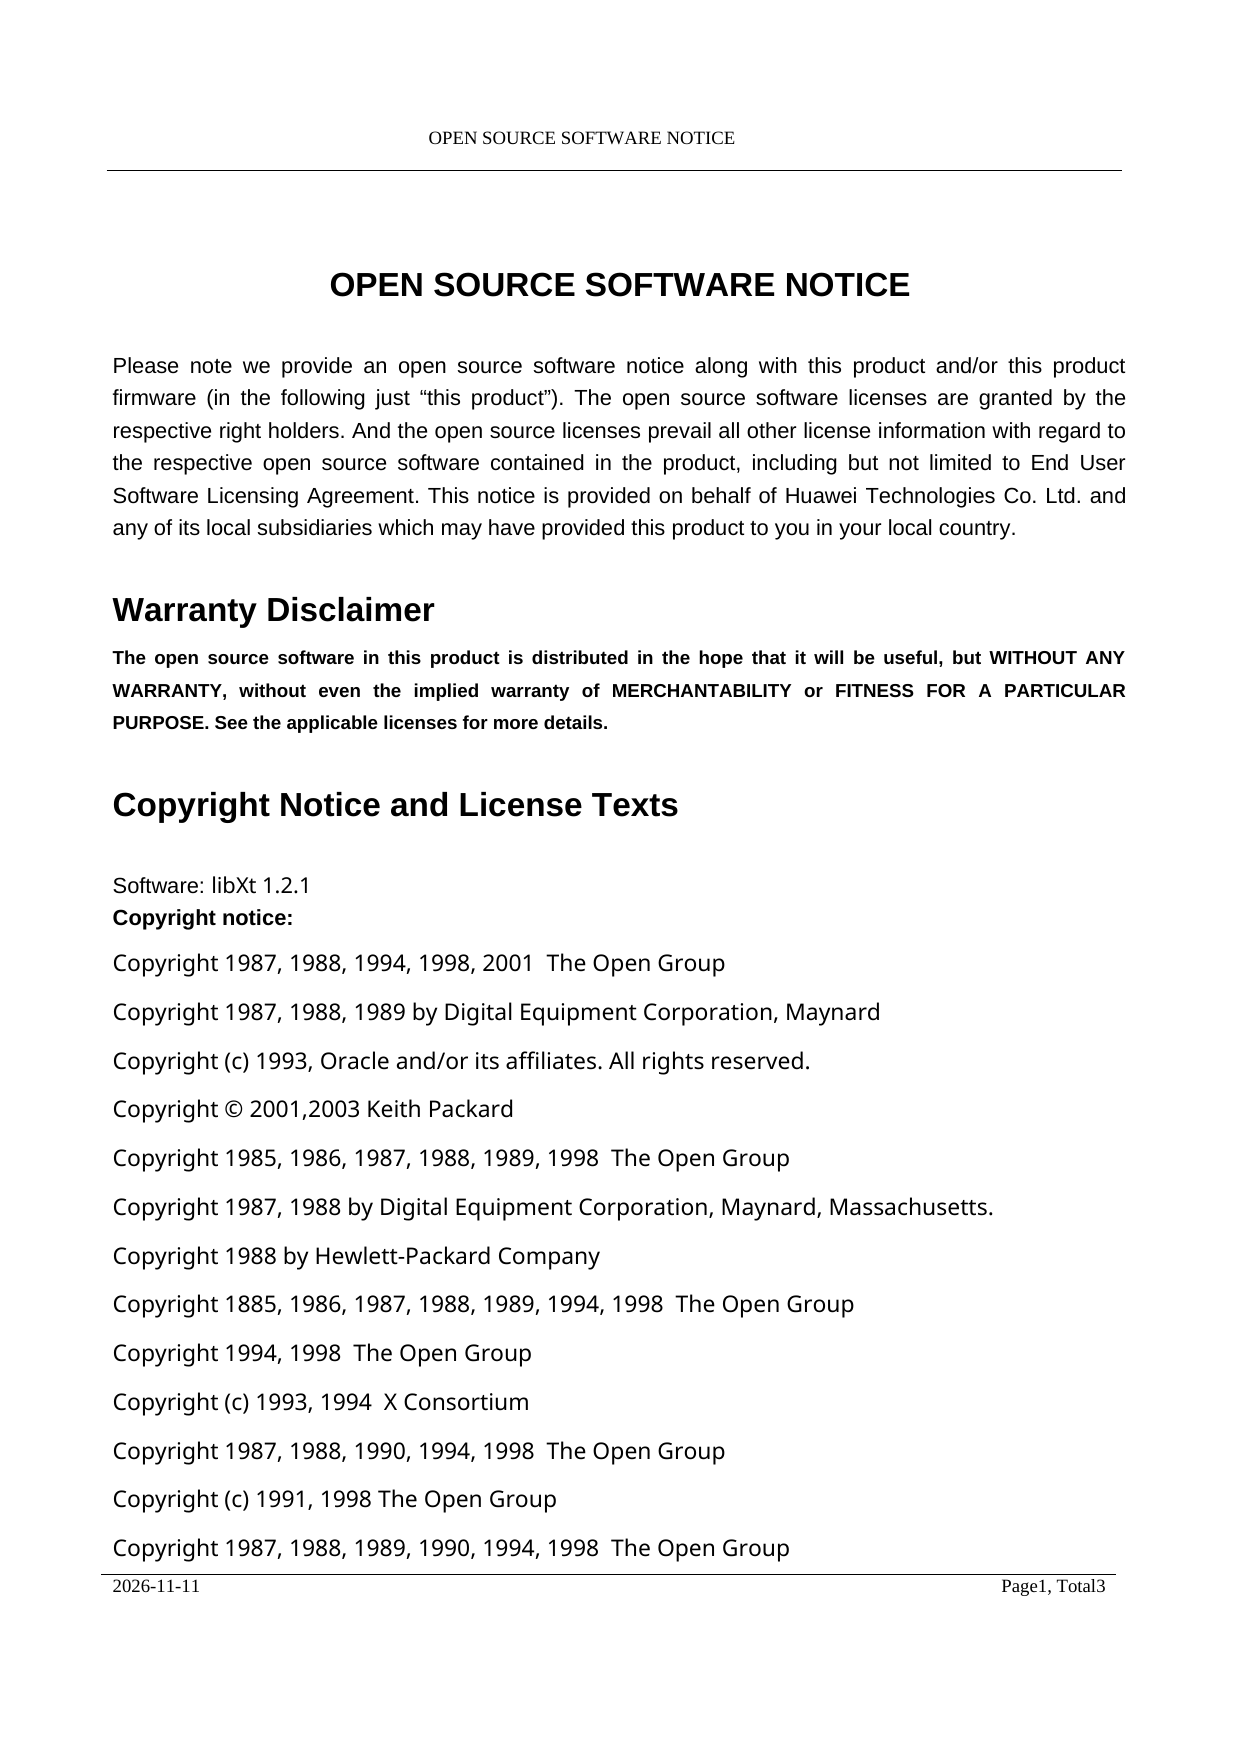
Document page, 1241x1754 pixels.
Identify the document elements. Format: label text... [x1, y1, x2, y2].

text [112, 947, 1128, 1564]
text Copyright notice: [112, 901, 1128, 934]
text Software: libXt 1.2.1 [112, 869, 1128, 901]
text OPEN SOURCE SOFTWARE NOTICE [112, 251, 1128, 316]
text Copyright Notice and License Texts [112, 771, 1128, 836]
text Please note we provide an open source software notice along with this product and/or this product firmware (in the following just “this product”). The open source software licenses are granted by the respective right holders. And the open source licenses prevail all other license information with regard to the respective open source software contained in the product, including but not limited to End User Software Licensing Agreement. This notice is provided on behalf of Huawei Technologies Co. Ltd. and any of its local subsidiaries which may have provided this product to you in your local country. [112, 349, 1128, 544]
text Warranty Disclaimer [112, 576, 1128, 641]
text The open source software in this product is distributed in the hope that it will be useful, but WITHOUT ANY WARRANTY, without even the implied warranty of MERCHANTABILITY or FITNESS FOR A PARTICULAR PURPOSE. See the applicable licenses for more details. [112, 641, 1128, 739]
